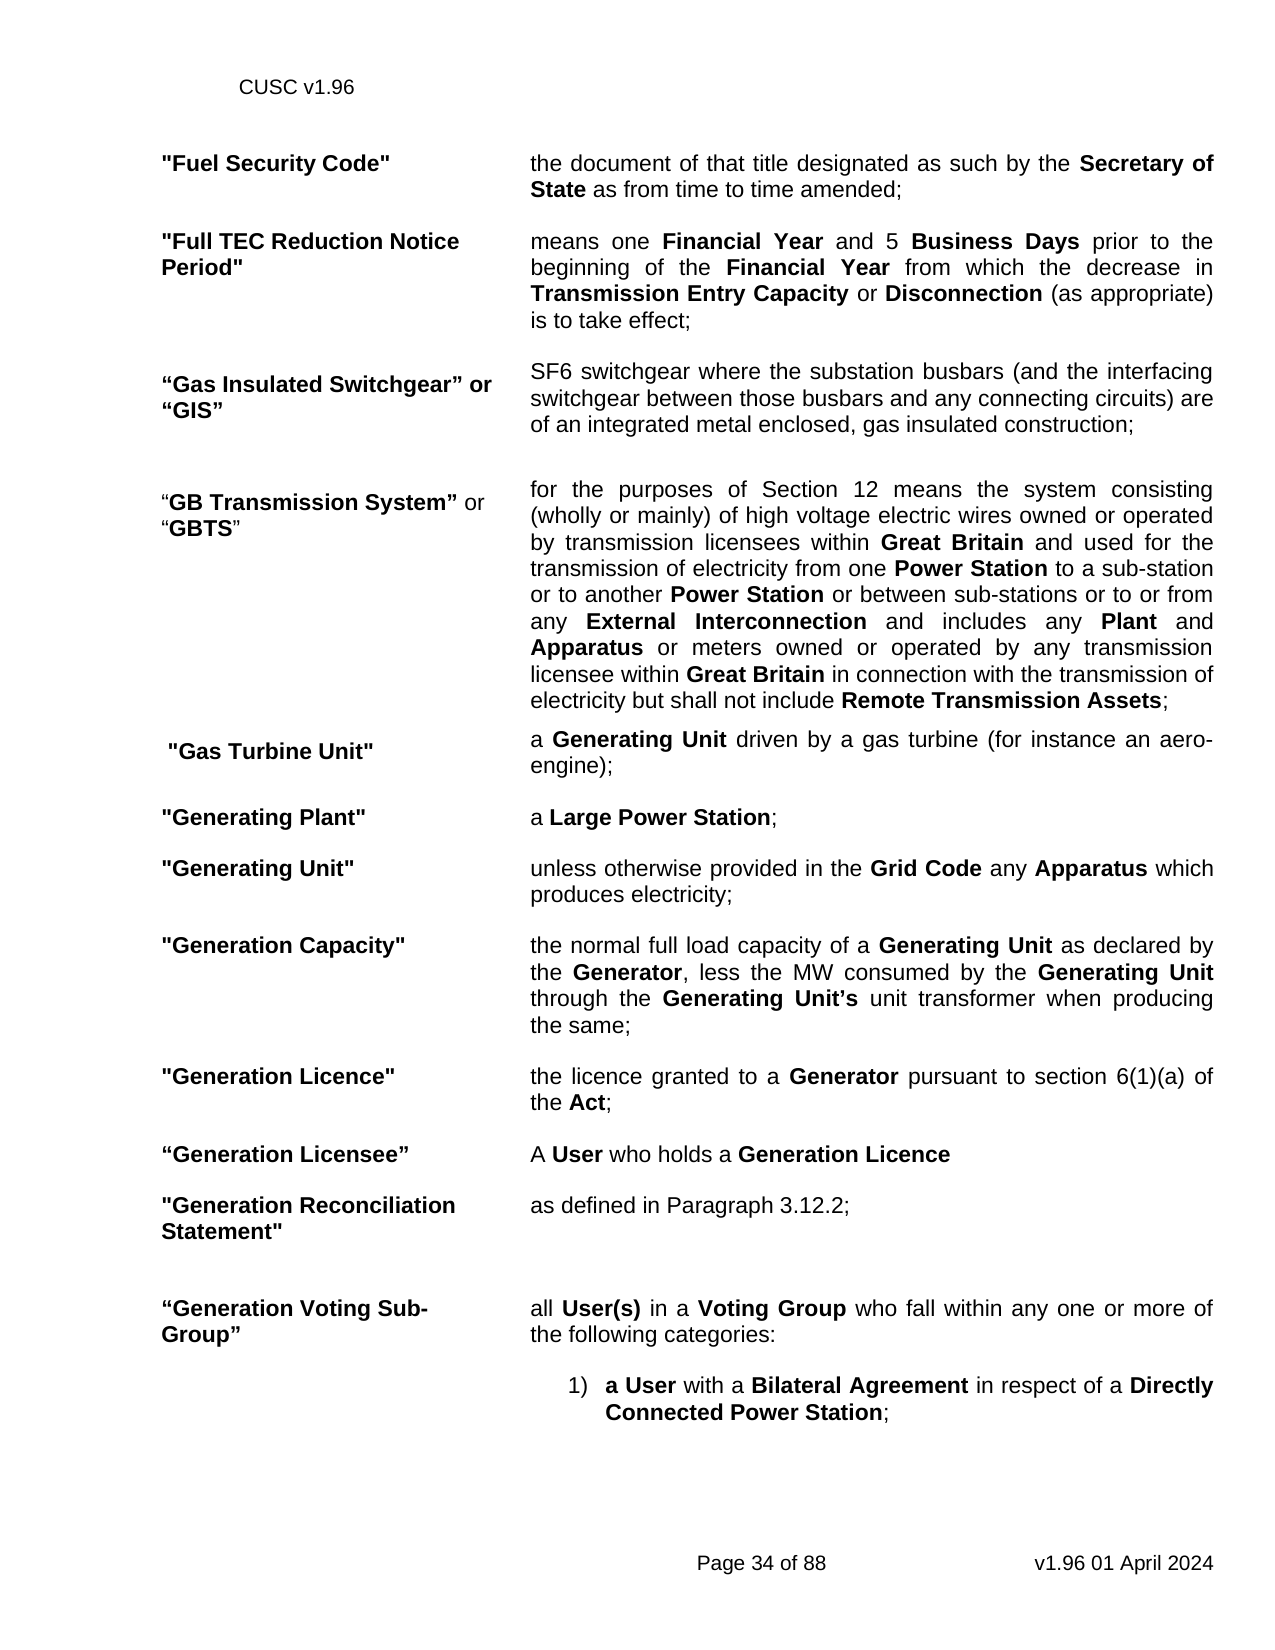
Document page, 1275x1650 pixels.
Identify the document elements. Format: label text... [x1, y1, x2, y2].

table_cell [519, 1282, 1225, 1438]
table_cell "Generating Plant" [150, 791, 519, 842]
table_cell a Large Power Station; [519, 791, 1225, 842]
table_cell means one Financial Year and 5 Business Days prior to the beginning of the Financial Year from which the decrease in Transmission Entry Capacity or Disconnection (as appropriate) is to take effect; [519, 228, 1225, 358]
table_cell a Generating Unit driven by a gas turbine (for instance an aero-engine); [519, 726, 1225, 791]
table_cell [150, 1282, 519, 1438]
table_cell the licence granted to a Generator pursuant to section 6(1)(a) of the Act; [519, 1050, 1225, 1128]
table_cell "Generating Unit" [150, 842, 519, 920]
table_cell unless otherwise provided in the Grid Code any Apparatus which produces electricity; [519, 842, 1225, 920]
table_cell "Generation Capacity" [150, 920, 519, 1050]
table_cell SF6 switchgear where the substation busbars (and the interfacing switchgear between those busbars and any connecting circuits) are of an integrated metal enclosed, gas insulated construction; [519, 358, 1225, 476]
table_cell “Gas Insulated Switchgear” or “GIS” [150, 358, 519, 476]
table_cell "Generation Reconciliation Statement" [150, 1180, 519, 1282]
table_cell the document of that title designated as such by the Secretary of State as from time to time amended; [519, 150, 1225, 228]
table_cell "Generation Licence" [150, 1050, 519, 1128]
table_cell as defined in Paragraph 3.12.2; [519, 1180, 1225, 1282]
table_cell the normal full load capacity of a Generating Unit as declared by the Generator, less the MW consumed by the Generating Unit through the Generating Unit’s unit transformer when producing the same; [519, 920, 1225, 1050]
table_cell "Fuel Security Code" [150, 150, 519, 228]
table_cell A User who holds a Generation Licence [519, 1128, 1225, 1179]
table_cell “Generation Licensee” [150, 1128, 519, 1179]
table_cell "Gas Turbine Unit" [150, 726, 519, 791]
table_cell “GB Transmission System” or “GBTS” [150, 476, 519, 726]
table_cell for the purposes of Section 12 means the system consisting (wholly or mainly) of high voltage electric wires owned or operated by transmission licensees within Great Britain and used for the transmission of electricity from one Power Station to a sub-station or to another Power Station or between sub-stations or to or from any External Interconnection and includes any Plant and Apparatus or meters owned or operated by any transmission licensee within Great Britain in connection with the transmission of electricity but shall not include Remote Transmission Assets; [519, 476, 1225, 726]
table_cell "Full TEC Reduction Notice Period" [150, 228, 519, 358]
